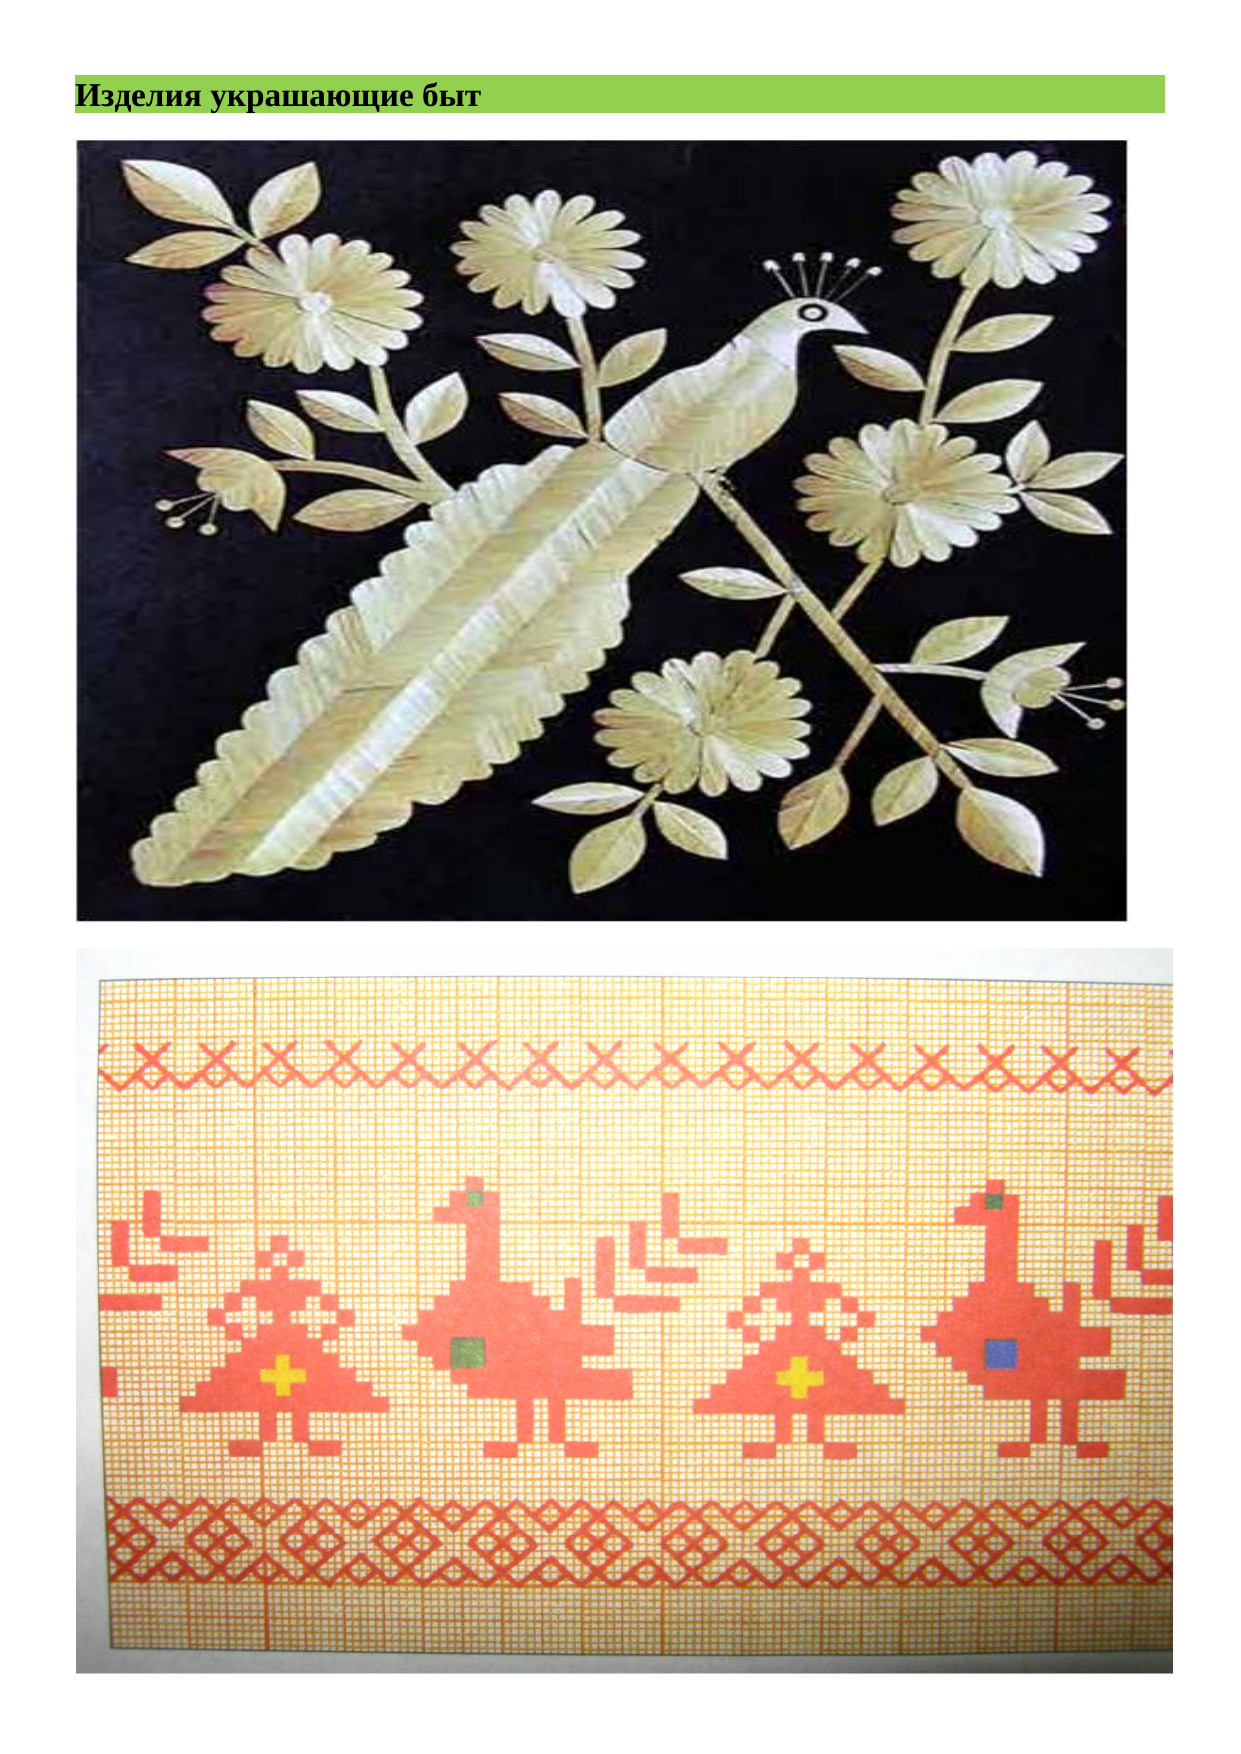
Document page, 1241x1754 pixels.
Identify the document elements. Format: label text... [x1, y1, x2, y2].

text Изделия украшающие быт [75, 75, 1165, 113]
picture [75, 947, 1174, 1674]
picture [75, 140, 1130, 923]
